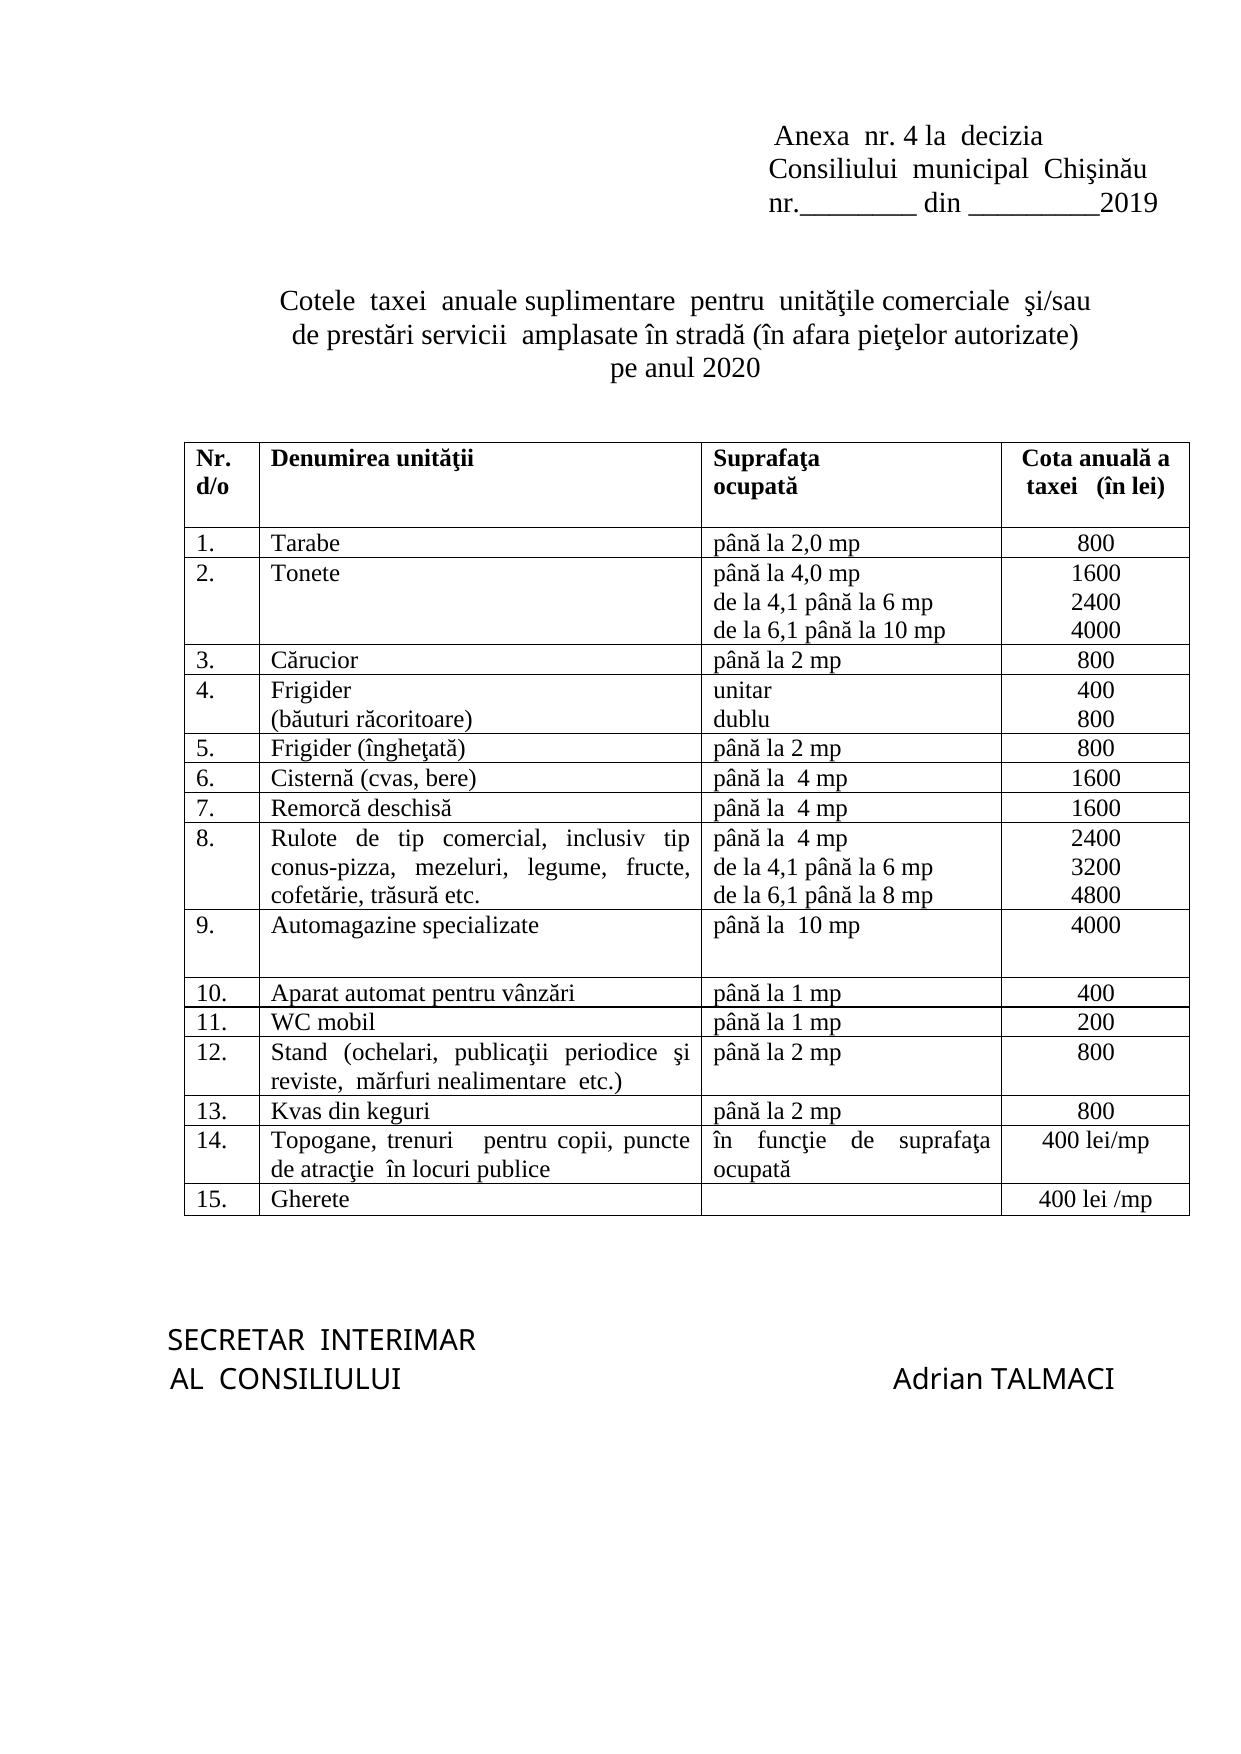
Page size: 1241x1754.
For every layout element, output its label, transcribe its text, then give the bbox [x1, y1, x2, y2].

table_cell până la 4 mp de la 4,1 până la 6 mp de la 6,1 până la 8 mp [702, 823, 1001, 909]
table_cell 4000 [1002, 910, 1189, 977]
table_cell 6. [185, 763, 259, 792]
table_cell până la 4 mp [702, 763, 1001, 792]
table_cell în funcţie de suprafaţa ocupată [702, 1126, 1001, 1183]
table_cell până la 1 mp [702, 978, 1001, 1006]
subtitle de prestări servicii amplasate în stradă (în afara pieţelor autorizate) [207, 317, 1163, 351]
table_cell unitar dublu [702, 675, 1001, 732]
table_cell Automagazine specializate [260, 910, 701, 977]
table_cell 400 lei/mp [1002, 1126, 1189, 1183]
table_cell Topogane, trenuri pentru copii, puncte de atracţie în locuri publice [260, 1126, 701, 1183]
table_cell până la 4 mp [702, 793, 1001, 822]
table_cell până la 2 mp [702, 734, 1001, 762]
table_cell până la 10 mp [702, 910, 1001, 977]
table_cell Remorcă deschisă [260, 793, 701, 822]
table_header Nr. d/o [185, 443, 259, 527]
table_cell 14. [185, 1126, 259, 1183]
table_cell 9. [185, 910, 259, 977]
table_cell 1600 [1002, 763, 1189, 792]
table_cell până la 4,0 mp de la 4,1 până la 6 mp de la 6,1 până la 10 mp [702, 558, 1001, 644]
text Consiliului municipal Chişinău [207, 152, 1163, 185]
table_cell 4. [185, 675, 259, 732]
table_cell 800 [1002, 528, 1189, 557]
table_cell Frigider (îngheţată) [260, 734, 701, 762]
table_cell 400 800 [1002, 675, 1189, 732]
table_cell până la 2 mp [702, 1037, 1001, 1095]
table_cell 5. [185, 734, 259, 762]
table_cell 400 lei /mp [1002, 1184, 1189, 1215]
table_cell Cărucior [260, 645, 701, 674]
table_cell 800 [1002, 1037, 1189, 1095]
table_header Suprafaţa ocupată [702, 443, 1001, 527]
table_cell 200 [1002, 1008, 1189, 1036]
table_cell 800 [1002, 1096, 1189, 1124]
table_cell 3. [185, 645, 259, 674]
table_cell 13. [185, 1096, 259, 1124]
table_header Denumirea unităţii [260, 443, 701, 527]
text AL CONSILIULUI Adrian TALMACI [132, 1358, 1163, 1398]
table_cell Rulote de tip comercial, inclusiv tip conus-pizza, mezeluri, legume, fructe, cofetărie, trăsură etc. [260, 823, 701, 909]
subtitle Cotele taxei anuale suplimentare pentru unităţile comerciale şi/sau [207, 283, 1163, 317]
table_cell până la 1 mp [702, 1008, 1001, 1036]
table_cell până la 2,0 mp [702, 528, 1001, 557]
table_cell 2400 3200 4800 [1002, 823, 1189, 909]
table_cell 1. [185, 528, 259, 557]
text Anexa nr. 4 la decizia [132, 118, 1163, 152]
text SECRETAR INTERIMAR [132, 1319, 1163, 1358]
table_cell Kvas din keguri [260, 1096, 701, 1124]
table_cell până la 2 mp [702, 645, 1001, 674]
table_cell Tonete [260, 558, 701, 644]
table_cell 11. [185, 1008, 259, 1036]
table_cell până la 2 mp [702, 1096, 1001, 1124]
table_cell 1600 [1002, 793, 1189, 822]
text nr.________ din _________2019 [207, 185, 1163, 219]
table_cell 1600 2400 4000 [1002, 558, 1189, 644]
table_cell 800 [1002, 734, 1189, 762]
table_cell 10. [185, 978, 259, 1006]
table_cell Frigider (băuturi răcoritoare) [260, 675, 701, 732]
table_cell Aparat automat pentru vânzări [260, 978, 701, 1006]
table_cell Cisternă (cvas, bere) [260, 763, 701, 792]
subtitle pe anul 2020 [207, 351, 1163, 384]
table_cell WC mobil [260, 1008, 701, 1036]
table_cell 15. [185, 1184, 259, 1215]
table_header Cota anuală a taxei (în lei) [1002, 443, 1189, 527]
table_cell 8. [185, 823, 259, 909]
table_cell Tarabe [260, 528, 701, 557]
table_cell 12. [185, 1037, 259, 1095]
table_cell 400 [1002, 978, 1189, 1006]
table_cell Gherete [260, 1184, 701, 1215]
table_cell 800 [1002, 645, 1189, 674]
table_cell Stand (ochelari, publicaţii periodice şi reviste, mărfuri nealimentare etc.) [260, 1037, 701, 1095]
table_cell 7. [185, 793, 259, 822]
table_cell 2. [185, 558, 259, 644]
table_cell [702, 1184, 1001, 1215]
